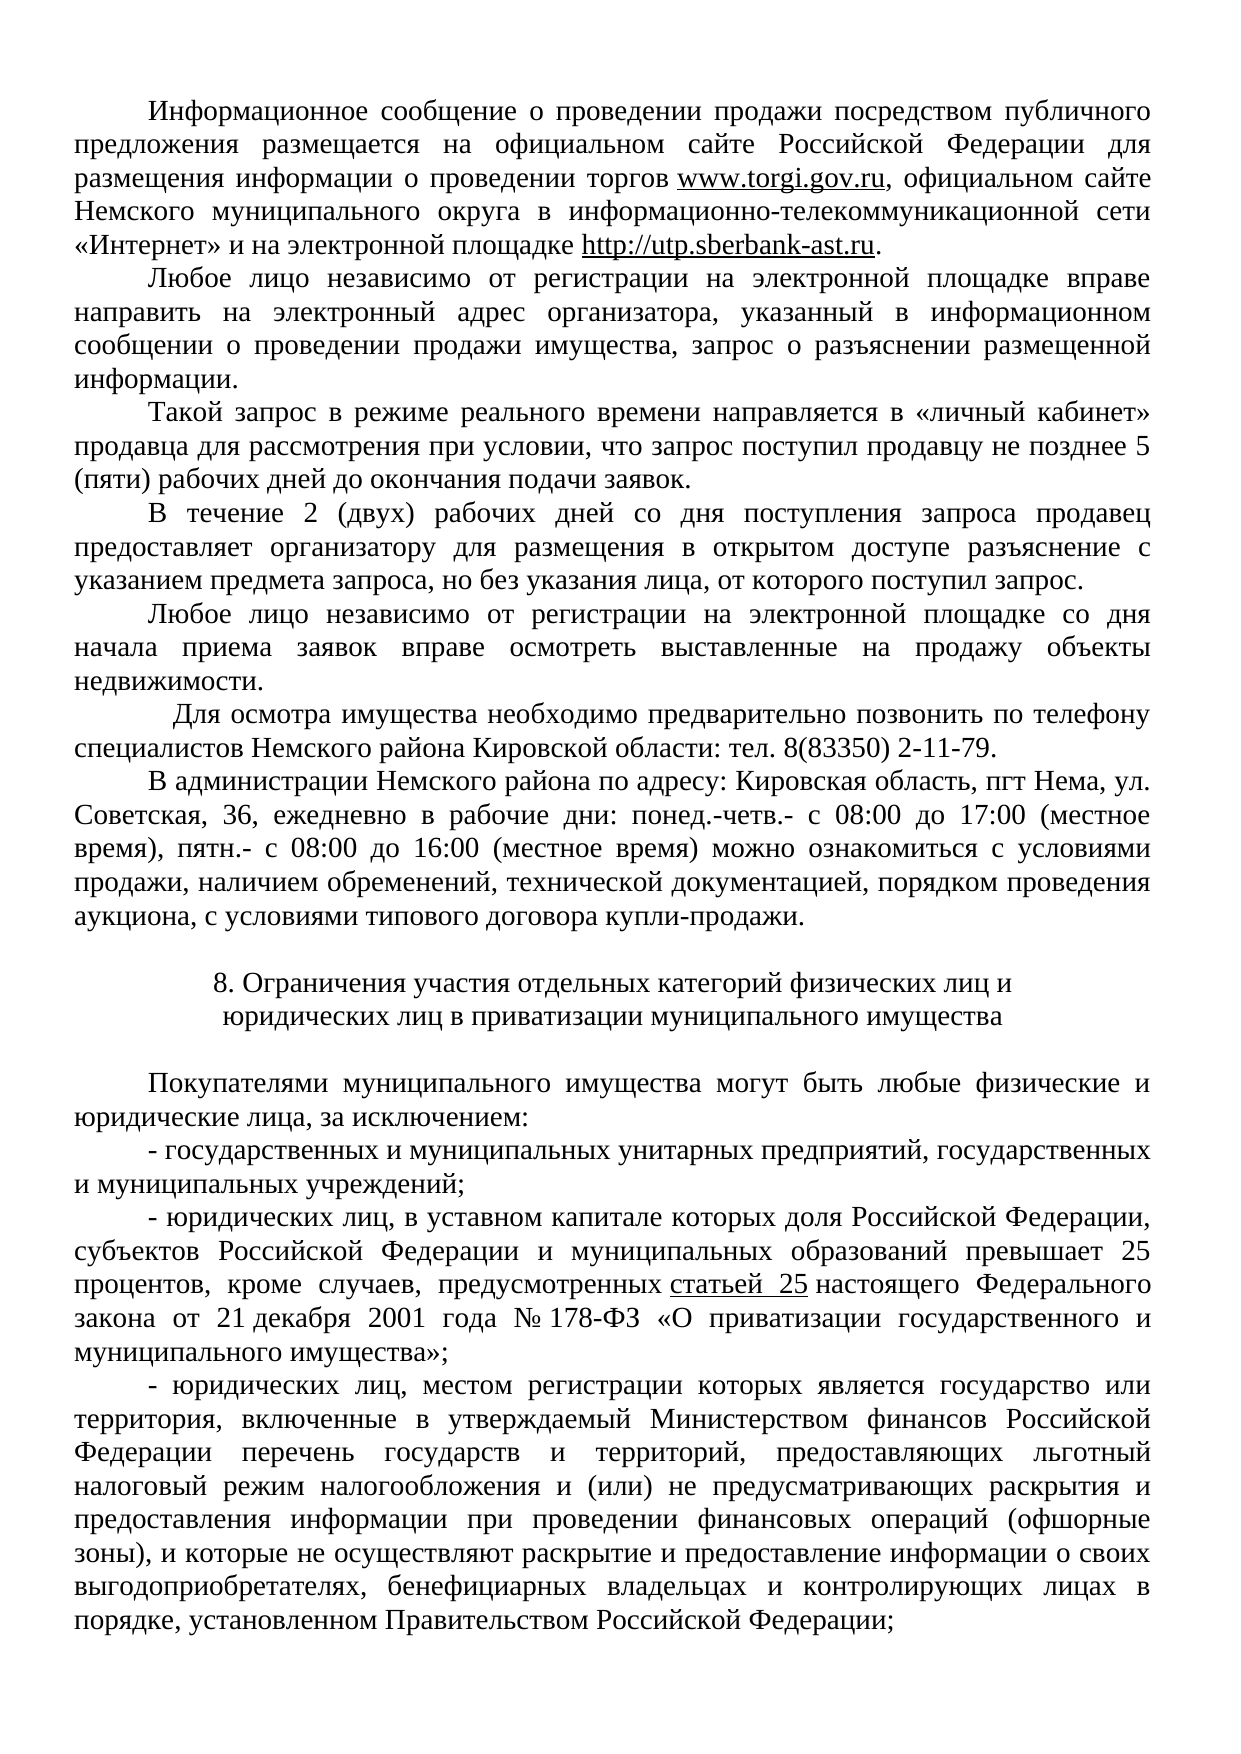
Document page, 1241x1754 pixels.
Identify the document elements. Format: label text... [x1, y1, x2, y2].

text юридических лиц в приватизации муниципального имущества [74, 998, 1152, 1032]
text - юридических лиц, местом регистрации которых является государство или территория, включенные в утверждаемый Министерством финансов Российской Федерации перечень государств и территорий, предоставляющих льготный налоговый режим налогообложения и (или) не предусматривающих раскрытия и предоставления информации при проведении финансовых операций (офшорные зоны), и которые не осуществляют раскрытие и предоставление информации о своих выгодоприобретателях, бенефициарных владельцах и контролирующих лицах в порядке, установленном Правительством Российской Федерации; [74, 1367, 1152, 1636]
text В администрации Немского района по адресу: Кировская область, пгт Нема, ул. Советская, 36, ежедневно в рабочие дни: понед.-четв.- с 08:00 до 17:00 (местное время), пятн.- с 08:00 до 16:00 (местное время) можно ознакомиться с условиями продажи, наличием обременений, технической документацией, порядком проведения аукциона, с условиями типового договора купли-продажи. [74, 763, 1152, 931]
text - государственных и муниципальных унитарных предприятий, государственных и муниципальных учреждений; [74, 1132, 1152, 1199]
text Для осмотра имущества необходимо предварительно позвонить по телефону специалистов Немского района Кировской области: тел. 8(83350) 2-11-79. [74, 696, 1152, 763]
text Любое лицо независимо от регистрации на электронной площадке со дня начала приема заявок вправе осмотреть выставленные на продажу объекты недвижимости. [74, 596, 1152, 696]
text Информационное сообщение о проведении продажи посредством публичного предложения размещается на официальном сайте Российской Федерации для размещения информации о проведении торгов www.torgi.gov.ru, официальном сайте Немского муниципального округа в информационно-телекоммуникационной сети «Интернет» и на электронной площадке http://utp.sberbank-ast.ru. [74, 93, 1152, 260]
text Любое лицо независимо от регистрации на электронной площадке вправе направить на электронный адрес организатора, указанный в информационном сообщении о проведении продажи имущества, запрос о разъяснении размещенной информации. [74, 260, 1152, 394]
text Покупателями муниципального имущества могут быть любые физические и юридические лица, за исключением: [74, 1065, 1152, 1132]
text - юридических лиц, в уставном капитале которых доля Российской Федерации, субъектов Российской Федерации и муниципальных образований превышает 25 процентов, кроме случаев, предусмотренных статьей 25 настоящего Федерального закона от 21 декабря 2001 года № 178-ФЗ «О приватизации государственного и муниципального имущества»; [74, 1199, 1152, 1367]
text Такой запрос в режиме реального времени направляется в «личный кабинет» продавца для рассмотрения при условии, что запрос поступил продавцу не позднее 5 (пяти) рабочих дней до окончания подачи заявок. [74, 394, 1152, 495]
text 8. Ограничения участия отдельных категорий физических лиц и [74, 965, 1152, 998]
text В течение 2 (двух) рабочих дней со дня поступления запроса продавец предоставляет организатору для размещения в открытом доступе разъяснение с указанием предмета запроса, но без указания лица, от которого поступил запрос. [74, 495, 1152, 596]
